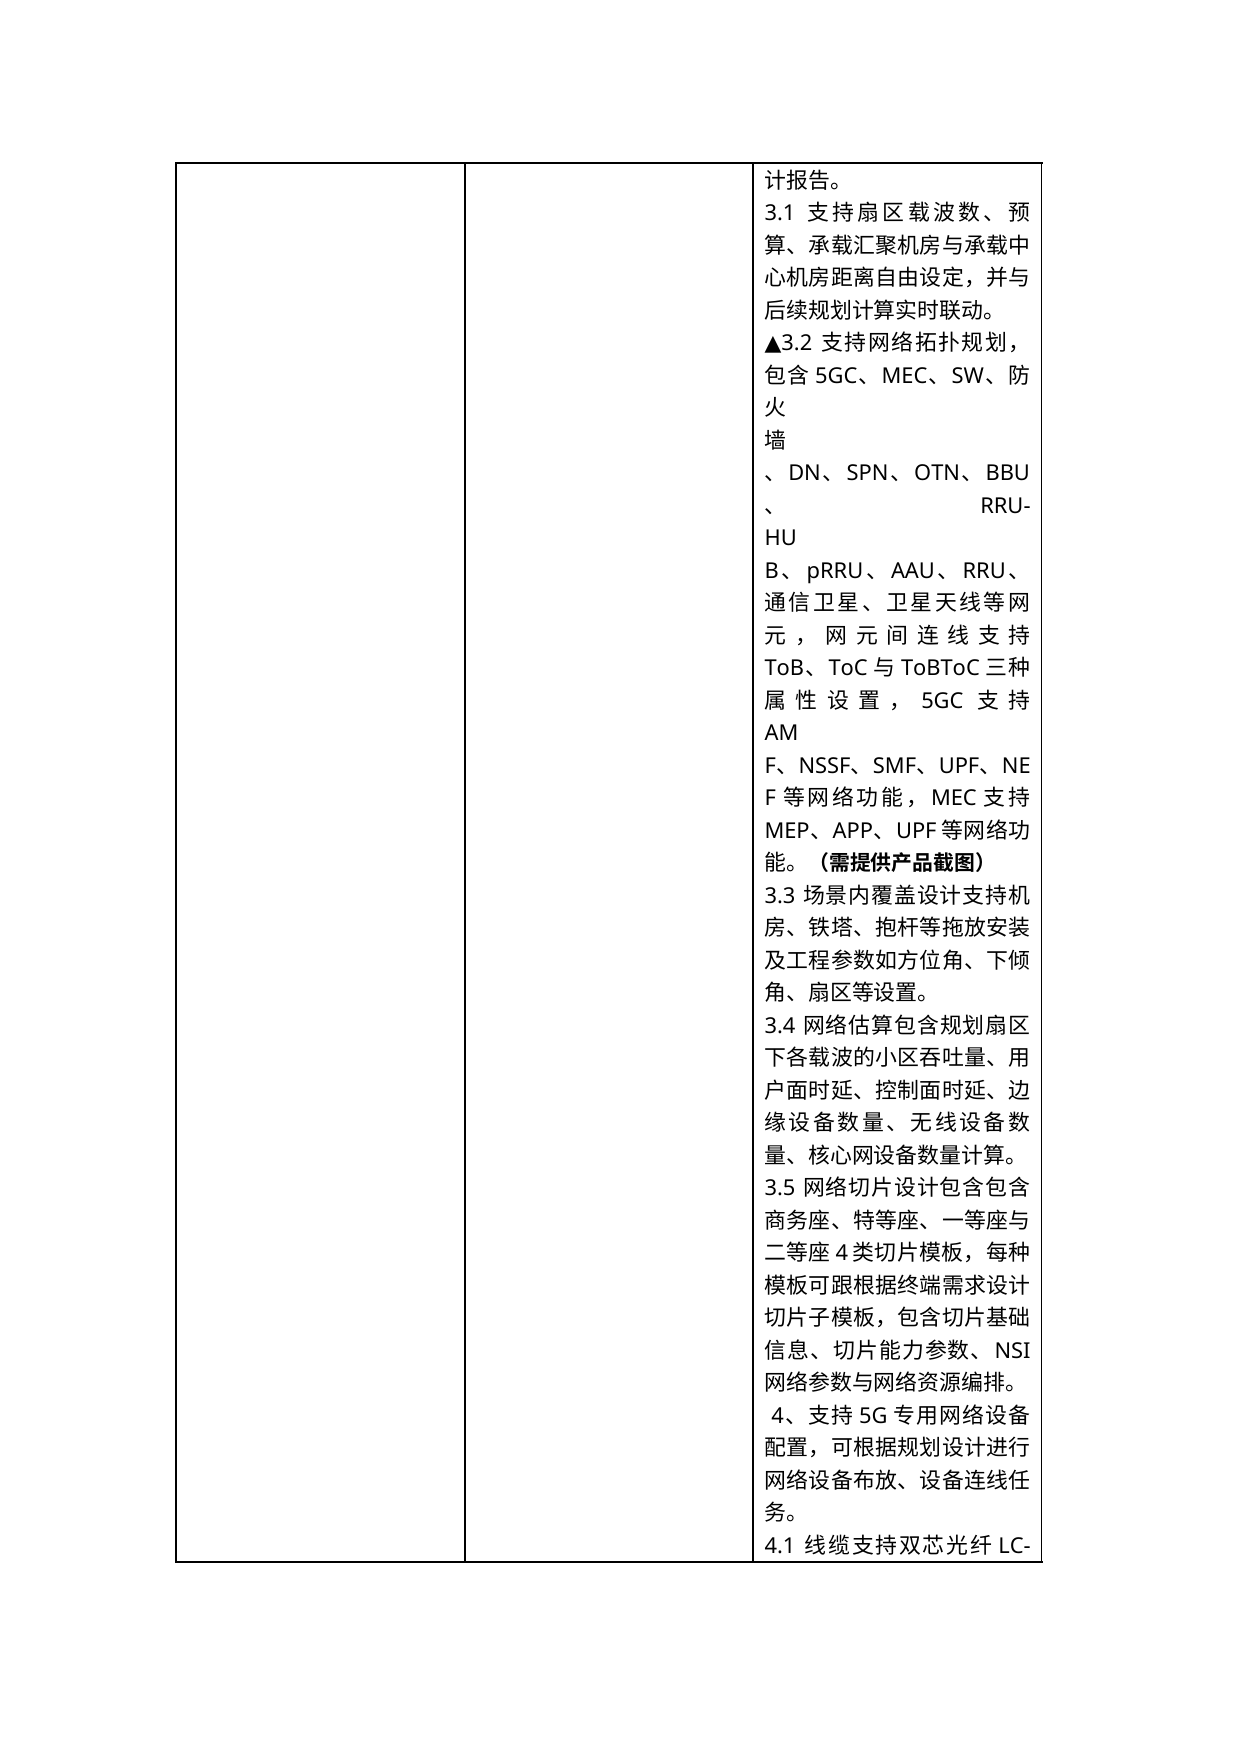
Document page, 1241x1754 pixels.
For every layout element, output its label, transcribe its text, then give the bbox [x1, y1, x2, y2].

table_cell [466, 164, 752, 1561]
table_cell 2 [177, 164, 464, 1561]
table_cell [754, 164, 1041, 1561]
